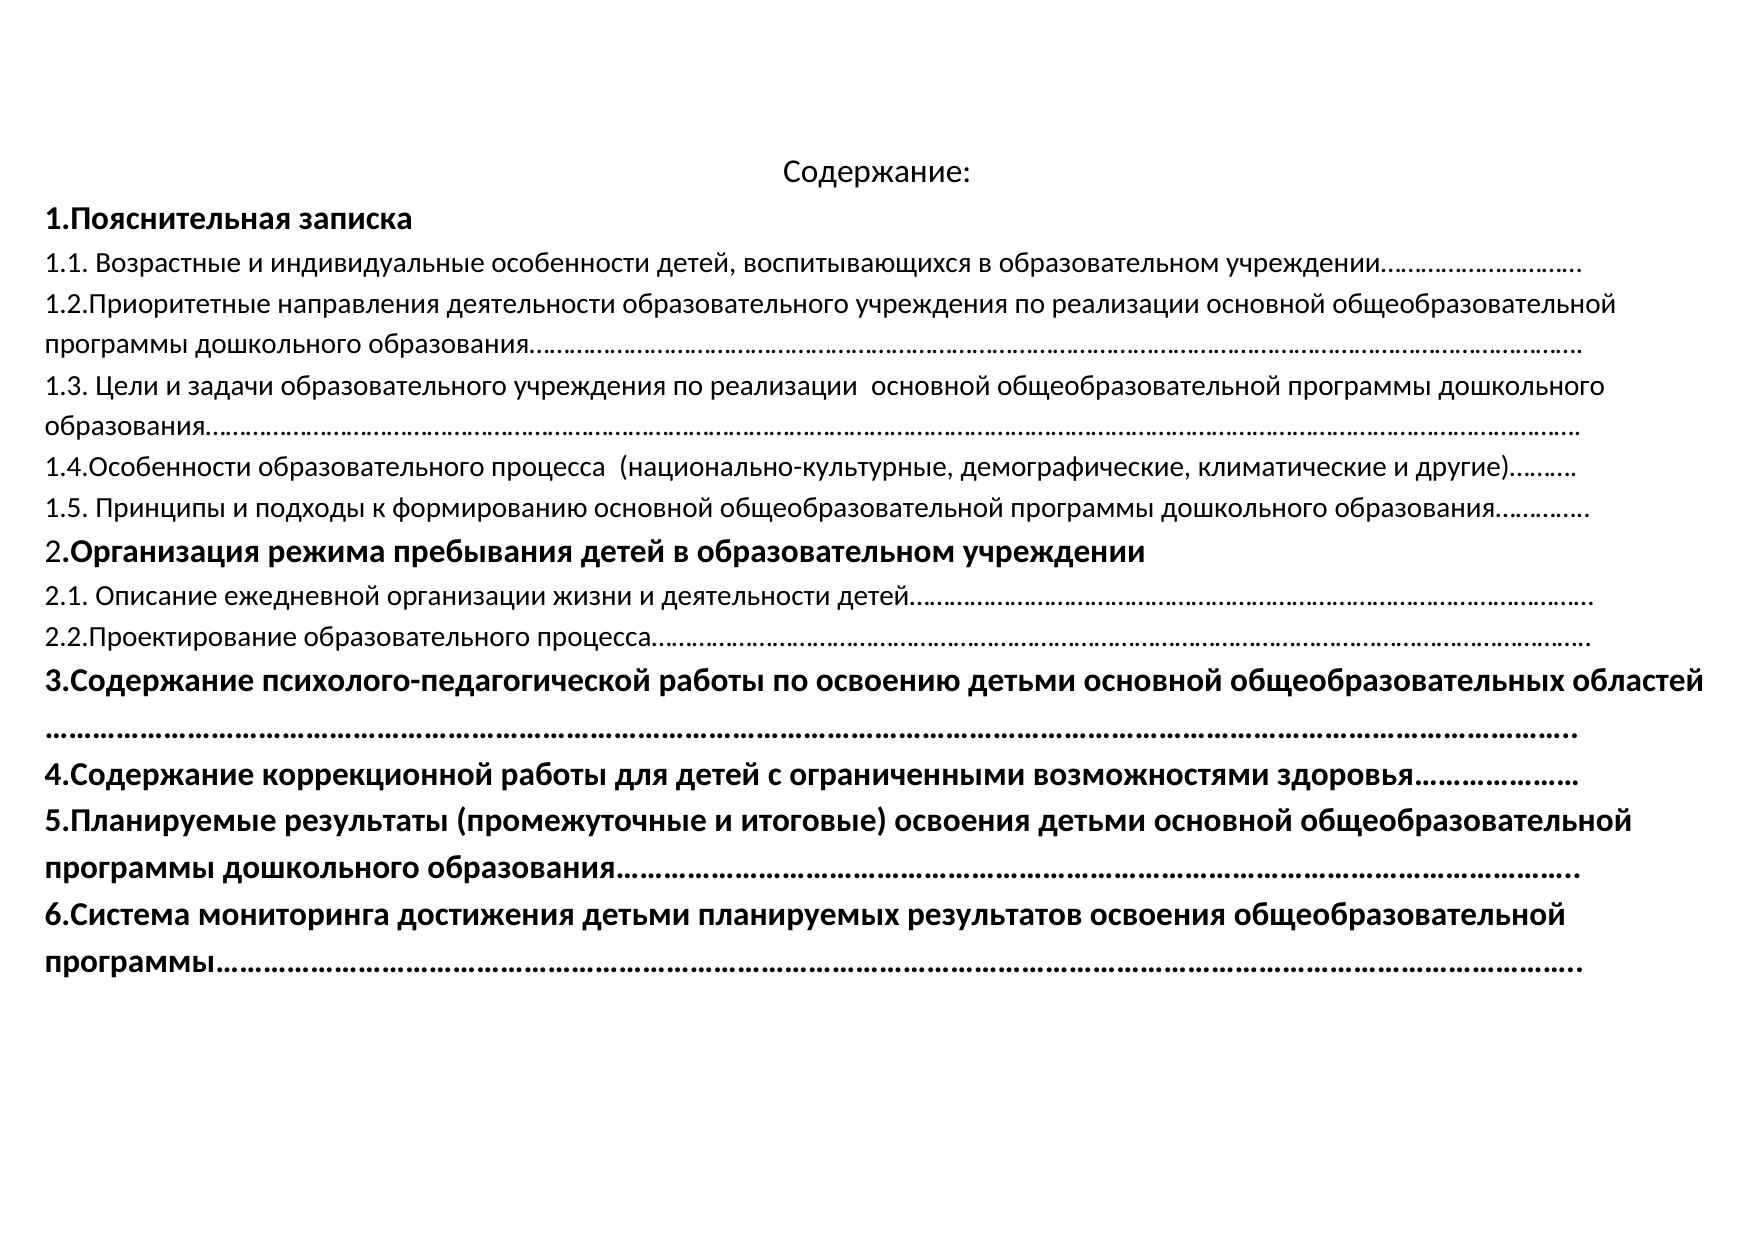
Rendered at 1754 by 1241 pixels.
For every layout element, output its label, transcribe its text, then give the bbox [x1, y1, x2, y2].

text 1.Пояснительная записка [44, 197, 1709, 238]
text 3.Содержание психолого-педагогической работы по освоению детьми основной общеобразовательных областей ………………………………………………………………………………………………………………………………………………………………………….. [44, 659, 1709, 746]
text 5.Планируемые результаты (промежуточные и итоговые) освоения детьми основной общеобразовательной программы дошкольного образования………………………………………………………………………………………………………….. [44, 799, 1709, 887]
text 1.3. Цели и задачи образовательного учреждения по реализации основной общеобразовательной программы дошкольного образования……………………………………………………………………………………………………………………………………………………………………………………. [44, 367, 1709, 443]
text Содержание: [44, 150, 1709, 191]
text 4.Содержание коррекционной работы для детей с ограниченными возможностями здоровья………………… [44, 752, 1709, 793]
text 6.Система мониторинга достижения детьми планируемых результатов освоения общеобразовательной программы……………………………………………………………………………………………………………………………………………………….. [44, 893, 1709, 980]
text 2.2.Проектирование образовательного процесса………………………………………………………………………………………………………………………….. [44, 618, 1709, 654]
text 1.2.Приоритетные направления деятельности образовательного учреждения по реализации основной общеобразовательной программы дошкольного образования…………………………………………………………………………………………………………………………………………. [44, 285, 1709, 361]
text 1.4.Особенности образовательного процесса (национально-культурные, демографические, климатические и другие)………. [44, 448, 1709, 484]
text 2.1. Описание ежедневной организации жизни и деятельности детей………………………………………………………………………………………… [44, 577, 1709, 613]
text 1.5. Принципы и подходы к формированию основной общеобразовательной программы дошкольного образования………….. [44, 489, 1709, 525]
text 1.1. Возрастные и индивидуальные особенности детей, воспитывающихся в образовательном учреждении………………………… [44, 244, 1709, 279]
text 2.Организация режима пребывания детей в образовательном учреждении [44, 530, 1709, 571]
